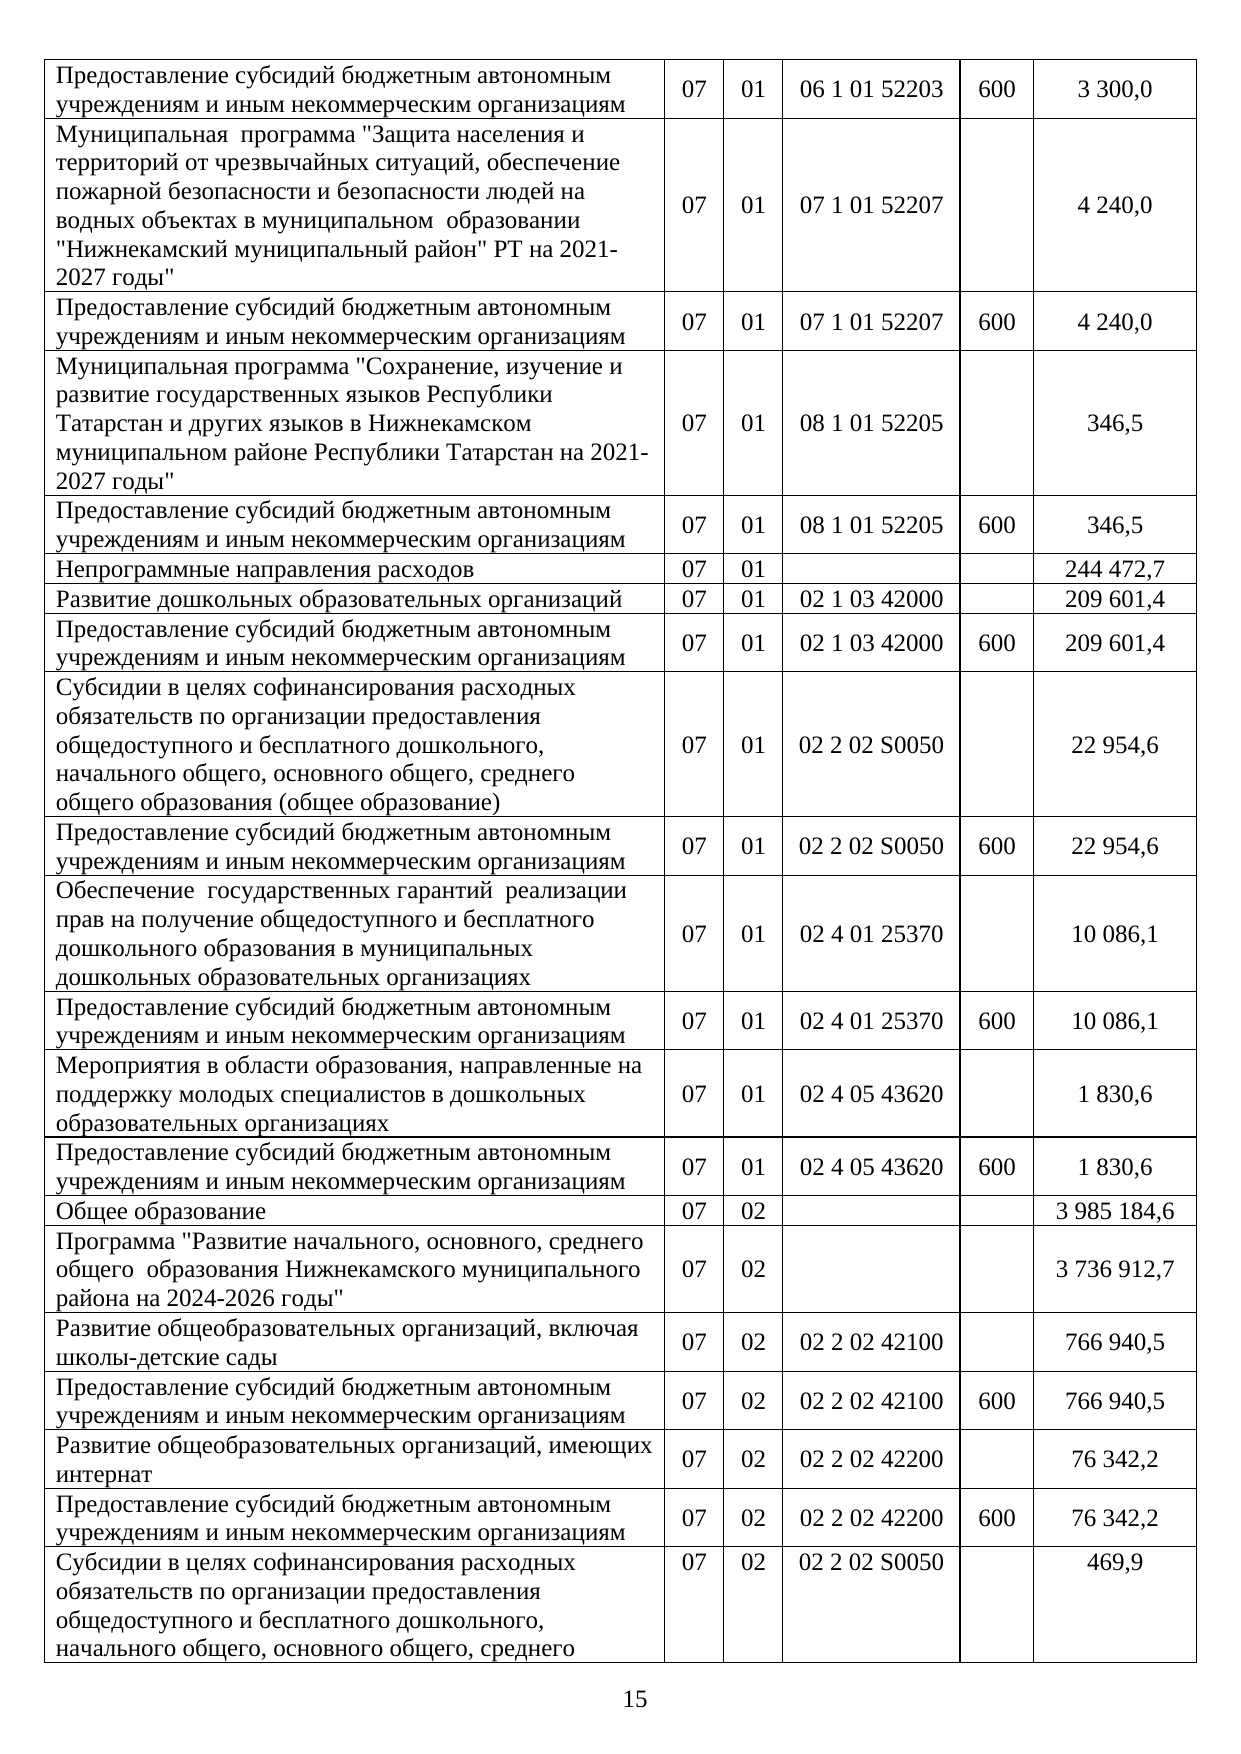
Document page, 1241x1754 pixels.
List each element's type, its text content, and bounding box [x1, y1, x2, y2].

table_cell Предоставление субсидий бюджетным автономным учреждениям и иным некоммерческим организациям [45, 496, 664, 553]
table_cell 3 300,0 [1034, 60, 1196, 118]
table_cell [961, 554, 1033, 583]
table_cell 01 [724, 1050, 782, 1136]
table_cell 02 4 05 43620 [783, 1138, 959, 1195]
table_cell Развитие дошкольных образовательных организаций [45, 584, 664, 613]
table_cell 02 [724, 1372, 782, 1429]
table_cell 10 086,1 [1034, 876, 1196, 991]
table_cell Предоставление субсидий бюджетным автономным учреждениям и иным некоммерческим организациям [45, 292, 664, 350]
table_cell 01 [724, 60, 782, 118]
table_cell 07 [665, 119, 723, 291]
table_cell 02 2 02 42200 [783, 1489, 959, 1546]
table_cell 07 [665, 60, 723, 118]
table_cell 01 [724, 672, 782, 816]
table_cell 07 [665, 1196, 723, 1225]
table_cell 1 830,6 [1034, 1138, 1196, 1195]
table_cell 07 1 01 52207 [783, 119, 959, 291]
table_cell 07 [665, 584, 723, 613]
table_cell Предоставление субсидий бюджетным автономным учреждениям и иным некоммерческим организациям [45, 614, 664, 671]
table_cell 469,9 [1034, 1547, 1196, 1662]
table_cell 07 [665, 992, 723, 1049]
table_cell Общее образование [45, 1196, 664, 1225]
table_cell [961, 1196, 1033, 1225]
table_cell 600 [961, 60, 1033, 118]
table_cell 600 [961, 1372, 1033, 1429]
table_cell 01 [724, 351, 782, 494]
table_cell 07 [665, 614, 723, 671]
table_cell 10 086,1 [1034, 992, 1196, 1049]
table_cell Непрограммные направления расходов [45, 554, 664, 583]
table_cell 07 [665, 1050, 723, 1136]
table_cell [961, 1313, 1033, 1371]
table_cell 07 [665, 876, 723, 991]
table_cell 22 954,6 [1034, 672, 1196, 816]
table_cell Предоставление субсидий бюджетным автономным учреждениям и иным некоммерческим организациям [45, 817, 664, 874]
table_cell 01 [724, 584, 782, 613]
table_cell 02 4 05 43620 [783, 1050, 959, 1136]
table_cell [783, 1196, 959, 1225]
table_cell 02 [724, 1547, 782, 1662]
table_cell Муниципальная программа "Сохранение, изучение и развитие государственных языков Республики Татарстан и других языков в Нижнекамском муниципальном районе Республики Татарстан на 2021-2027 годы" [45, 351, 664, 494]
table_cell 07 [665, 1430, 723, 1488]
table_cell 07 [665, 1313, 723, 1371]
table_cell 600 [961, 1138, 1033, 1195]
table_cell 06 1 01 52203 [783, 60, 959, 118]
table_cell 01 [724, 992, 782, 1049]
table_cell Программа "Развитие начального, основного, среднего общего образования Нижнекамского муниципального района на 2024-2026 годы" [45, 1226, 664, 1312]
table_cell 600 [961, 614, 1033, 671]
table_cell Предоставление субсидий бюджетным автономным учреждениям и иным некоммерческим организациям [45, 1489, 664, 1546]
table_cell 209 601,4 [1034, 614, 1196, 671]
table_cell 07 [665, 1547, 723, 1662]
table_cell 02 [724, 1226, 782, 1312]
table_cell 3 736 912,7 [1034, 1226, 1196, 1312]
table_cell 600 [961, 292, 1033, 350]
table_cell 346,5 [1034, 496, 1196, 553]
table_cell 07 [665, 1489, 723, 1546]
table_cell 01 [724, 292, 782, 350]
table_cell 600 [961, 992, 1033, 1049]
table_cell 02 2 02 S0050 [783, 817, 959, 874]
table_cell 01 [724, 119, 782, 291]
table_cell [783, 554, 959, 583]
table_cell [961, 672, 1033, 816]
table_cell 07 [665, 1226, 723, 1312]
table_cell 600 [961, 496, 1033, 553]
table_cell 600 [961, 1489, 1033, 1546]
table_cell 01 [724, 554, 782, 583]
table_cell 02 [724, 1489, 782, 1546]
table_cell 07 [665, 672, 723, 816]
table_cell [45, 1547, 664, 1662]
table_cell [783, 1226, 959, 1312]
table_cell 01 [724, 1138, 782, 1195]
table_cell 22 954,6 [1034, 817, 1196, 874]
table_cell [961, 1050, 1033, 1136]
table_cell [961, 1547, 1033, 1662]
table_cell 01 [724, 817, 782, 874]
table_cell Предоставление субсидий бюджетным автономным учреждениям и иным некоммерческим организациям [45, 1138, 664, 1195]
table_cell 07 [665, 1372, 723, 1429]
table_cell 07 [665, 292, 723, 350]
table_cell 02 [724, 1313, 782, 1371]
table_cell 07 [665, 1138, 723, 1195]
table_cell [961, 351, 1033, 494]
table_cell 02 1 03 42000 [783, 614, 959, 671]
table_cell 244 472,7 [1034, 554, 1196, 583]
table_cell Мероприятия в области образования, направленные на поддержку молодых специалистов в дошкольных образовательных организациях [45, 1050, 664, 1136]
table_cell Обеспечение государственных гарантий реализации прав на получение общедоступного и бесплатного дошкольного образования в муниципальных дошкольных образовательных организациях [45, 876, 664, 991]
table_cell 3 985 184,6 [1034, 1196, 1196, 1225]
table_cell Муниципальная программа "Защита населения и территорий от чрезвычайных ситуаций, обеспечение пожарной безопасности и безопасности людей на водных объектах в муниципальном образовании "Нижнекамский муниципальный район" РТ на 2021- 2027 годы" [45, 119, 664, 291]
table_cell Предоставление субсидий бюджетным автономным учреждениям и иным некоммерческим организациям [45, 60, 664, 118]
table_cell 01 [724, 876, 782, 991]
table_cell [961, 584, 1033, 613]
table_cell 346,5 [1034, 351, 1196, 494]
table_cell 76 342,2 [1034, 1430, 1196, 1488]
table_cell Предоставление субсидий бюджетным автономным учреждениям и иным некоммерческим организациям [45, 992, 664, 1049]
table_cell 4 240,0 [1034, 119, 1196, 291]
table_cell [961, 119, 1033, 291]
table_cell Предоставление субсидий бюджетным автономным учреждениям и иным некоммерческим организациям [45, 1372, 664, 1429]
table_cell [961, 1430, 1033, 1488]
table_cell 76 342,2 [1034, 1489, 1196, 1546]
table_cell 08 1 01 52205 [783, 351, 959, 494]
table_cell [961, 1226, 1033, 1312]
table_cell 02 2 02 42100 [783, 1313, 959, 1371]
table_cell 209 601,4 [1034, 584, 1196, 613]
table_cell 01 [724, 614, 782, 671]
table_cell 02 2 02 S0050 [783, 1547, 959, 1662]
table_cell 600 [961, 817, 1033, 874]
table_cell 1 830,6 [1034, 1050, 1196, 1136]
table_cell 02 2 02 42200 [783, 1430, 959, 1488]
table_cell 07 1 01 52207 [783, 292, 959, 350]
table_cell 02 4 01 25370 [783, 876, 959, 991]
table_cell 02 2 02 42100 [783, 1372, 959, 1429]
table_cell 07 [665, 351, 723, 494]
table_cell 07 [665, 554, 723, 583]
table_cell 02 2 02 S0050 [783, 672, 959, 816]
table_cell 02 1 03 42000 [783, 584, 959, 613]
table_cell 766 940,5 [1034, 1372, 1196, 1429]
table_cell [961, 876, 1033, 991]
table_cell Развитие общеобразовательных организаций, имеющих интернат [45, 1430, 664, 1488]
table_cell 01 [724, 496, 782, 553]
table_cell 02 [724, 1196, 782, 1225]
table_cell 02 [724, 1430, 782, 1488]
table_cell 4 240,0 [1034, 292, 1196, 350]
table_cell 08 1 01 52205 [783, 496, 959, 553]
table_cell 07 [665, 496, 723, 553]
table_cell 766 940,5 [1034, 1313, 1196, 1371]
table_cell Развитие общеобразовательных организаций, включая школы-детские сады [45, 1313, 664, 1371]
table_cell 02 4 01 25370 [783, 992, 959, 1049]
table_cell 07 [665, 817, 723, 874]
